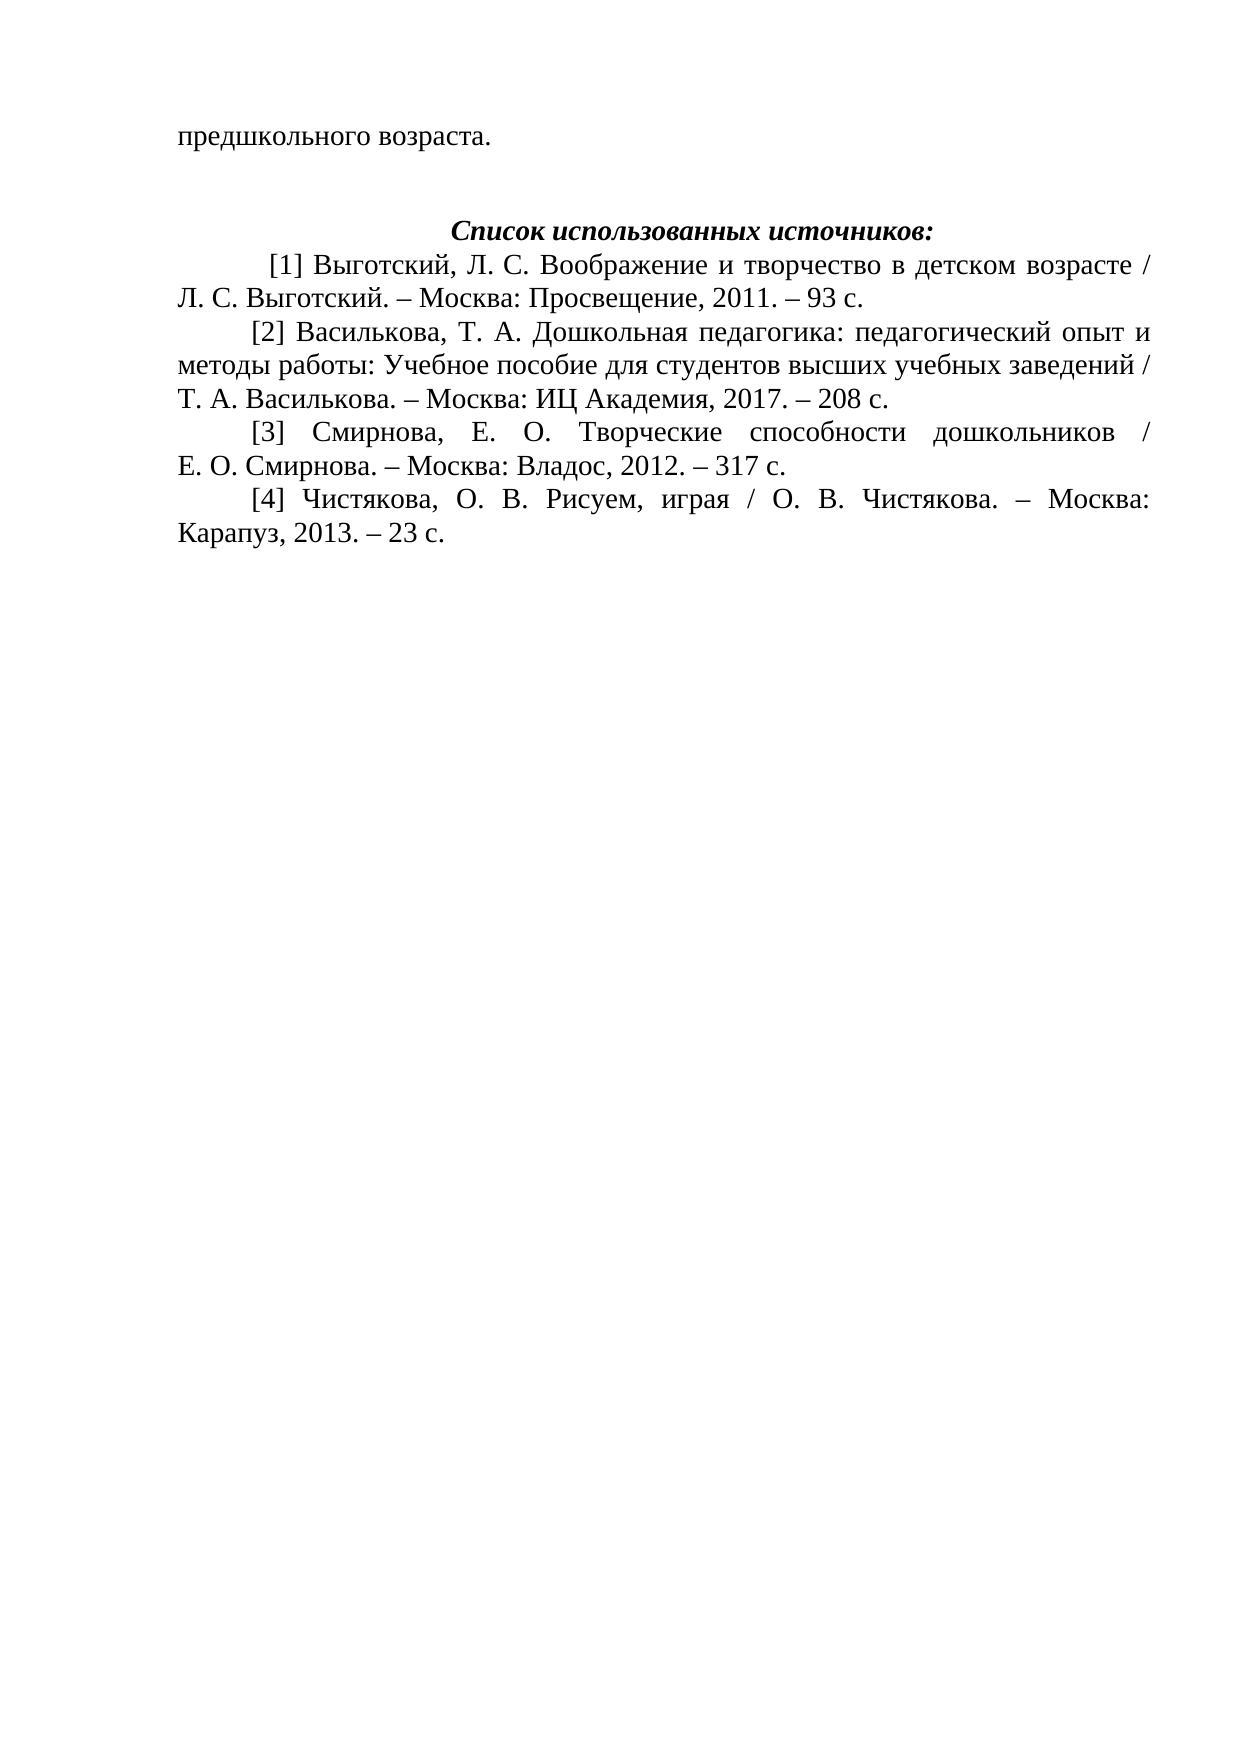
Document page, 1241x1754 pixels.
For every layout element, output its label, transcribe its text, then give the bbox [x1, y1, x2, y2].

text [1] Выготский, Л. С. Воображение и творчество в детском возрасте / Л. С. Выготский. – Москва: Просвещение, 2011. – 93 с. [177, 247, 1152, 314]
text [2] Василькова, Т. А. Дошкольная педагогика: педагогический опыт и методы работы: Учебное пособие для студентов высших учебных заведений / Т. А. Василькова. – Москва: ИЦ Академия, 2017. – 208 c. [177, 314, 1152, 414]
text [4] Чистякова, О. В. Рисуем, играя / О. В. Чистякова. – Москва: Карапуз, 2013. – 23 с. [177, 482, 1152, 549]
text Список использованных источников: [177, 213, 1152, 247]
text [3] Смирнова, Е. О. Творческие способности дошкольников / Е. О. Смирнова. – Москва: Владос, 2012. – 317 с. [177, 414, 1152, 482]
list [177, 118, 1152, 152]
